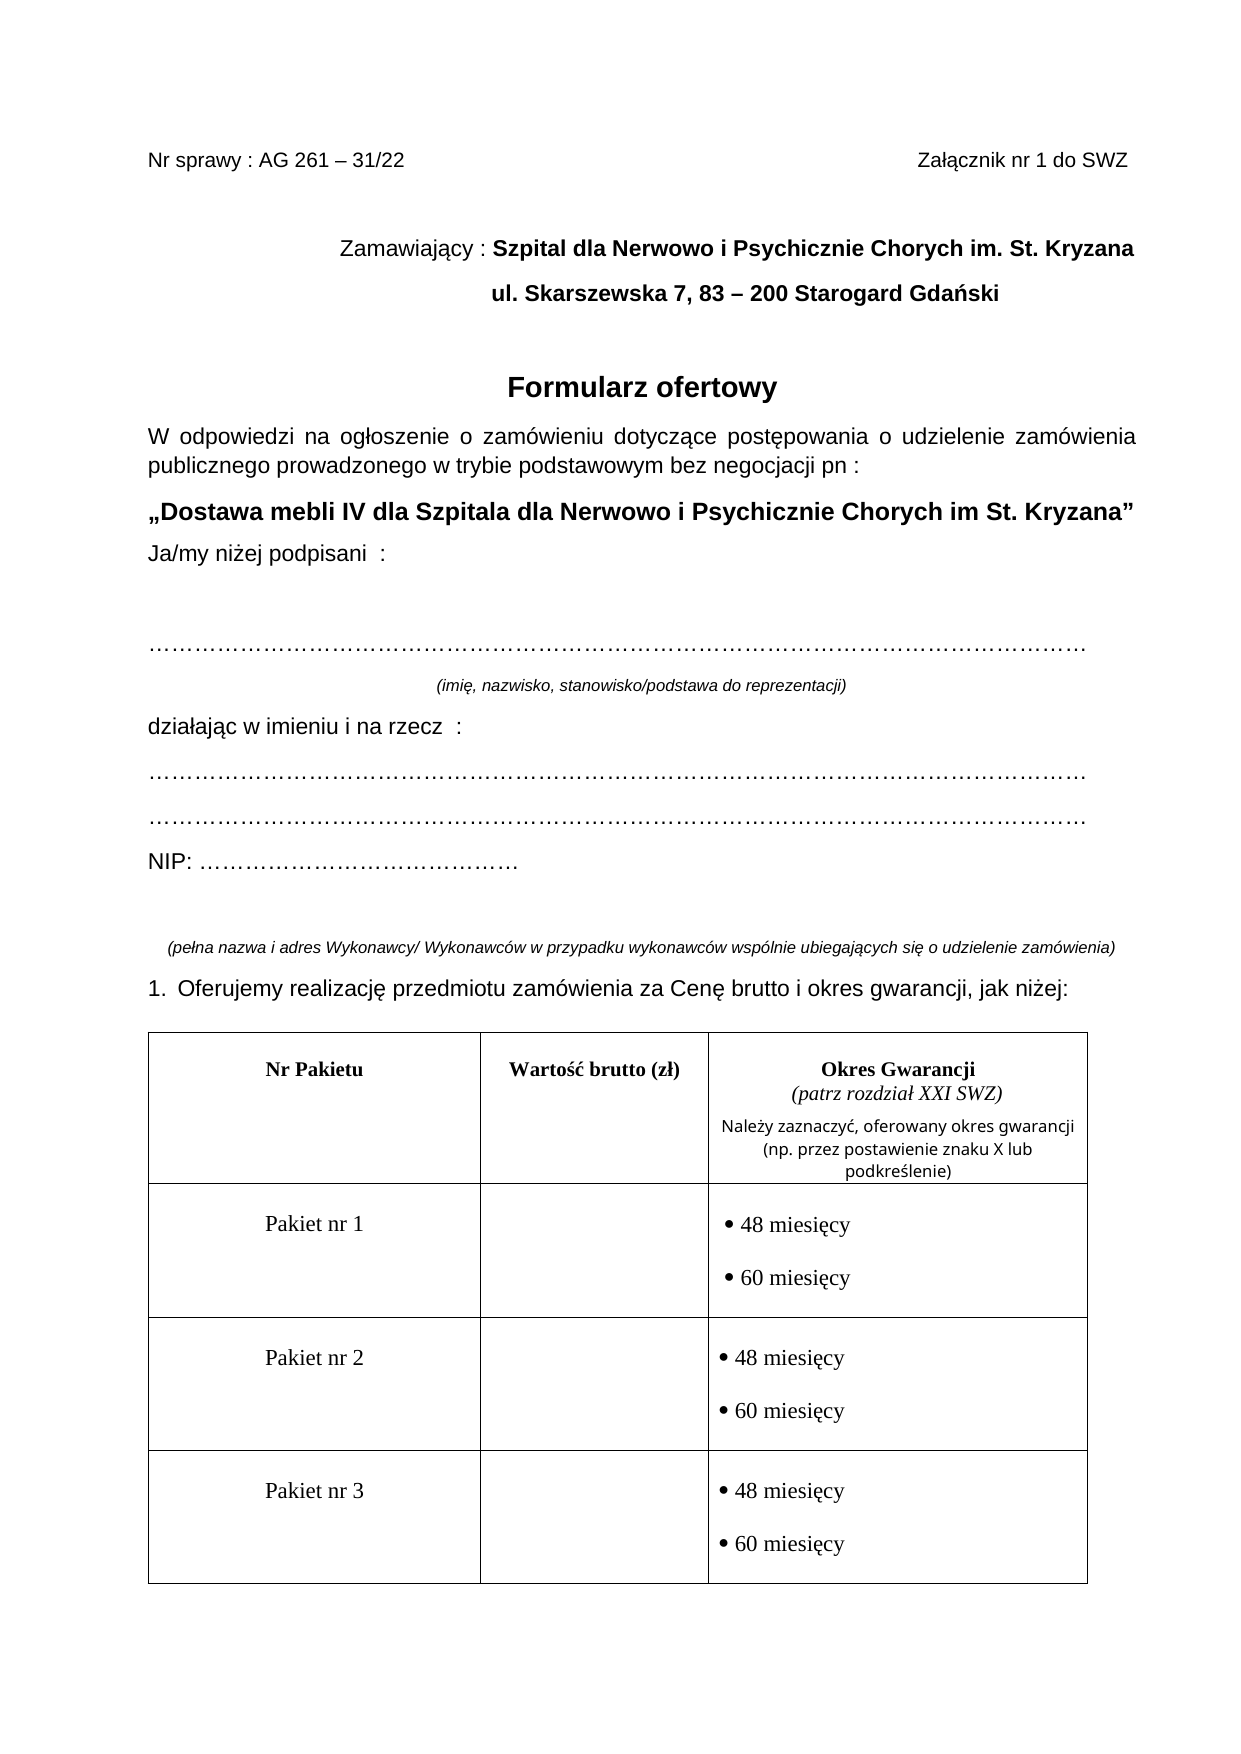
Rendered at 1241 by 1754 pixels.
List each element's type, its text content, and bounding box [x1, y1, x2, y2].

text …………………………………………………………………………………………………………… [148, 758, 1137, 784]
text (pełna nazwa i adres Wykonawcy/ Wykonawców w przypadku wykonawców wspólnie ubiegających się o udzielenie zamówienia) [148, 938, 1137, 957]
table_cell Pakiet nr 2 [149, 1318, 480, 1450]
text „Dostawa mebli IV dla Szpitala dla Nerwowo i Psychicznie Chorych im St. Kryzana” [148, 497, 1137, 526]
table_header Nr Pakietu [149, 1033, 480, 1182]
text …………………………………………………………………………………………………………… [148, 803, 1137, 829]
table_cell 48 miesięcy 60 miesięcy [709, 1318, 1087, 1450]
table_header Okres Gwarancji (patrz rozdział XXI SWZ) Należy zaznaczyć, oferowany okres gwarancji (np. przez postawienie znaku X lub podkreślenie) [709, 1033, 1087, 1182]
table_cell [481, 1318, 708, 1450]
list Oferujemy realizację przedmiotu zamówienia za Cenę brutto i okres gwarancji, jak niżej: [148, 975, 1137, 1002]
text działając w imieniu i na rzecz : [148, 713, 1137, 739]
text Formularz ofertowy [148, 371, 1137, 404]
text ul. Skarszewska 7, 83 – 200 Starogard Gdański [148, 280, 1137, 307]
table_header Wartość brutto (zł) [481, 1033, 708, 1182]
text NIP: …………………………………… [148, 848, 1137, 874]
text (imię, nazwisko, stanowisko/podstawa do reprezentacji) [148, 675, 1137, 694]
text Ja/my niżej podpisani : [148, 540, 1137, 566]
table_cell [481, 1451, 708, 1583]
text W odpowiedzi na ogłoszenie o zamówieniu dotyczące postępowania o udzielenie zamówienia publicznego prowadzonego w trybie podstawowym bez negocjacji pn : [148, 423, 1137, 478]
text Nr sprawy : AG 261 – 31/22 Załącznik nr 1 do SWZ [148, 148, 1137, 172]
text …………………………………………………………………………………………………………… [148, 630, 1137, 657]
table_cell 48 miesięcy 60 miesięcy [709, 1451, 1087, 1583]
table_cell Pakiet nr 3 [149, 1451, 480, 1583]
text Zamawiający : Szpital dla Nerwowo i Psychicznie Chorych im. St. Kryzana [148, 235, 1137, 262]
table_cell [481, 1184, 708, 1317]
table_cell 48 miesięcy 60 miesięcy [709, 1184, 1087, 1317]
table_cell Pakiet nr 1 [149, 1184, 480, 1317]
